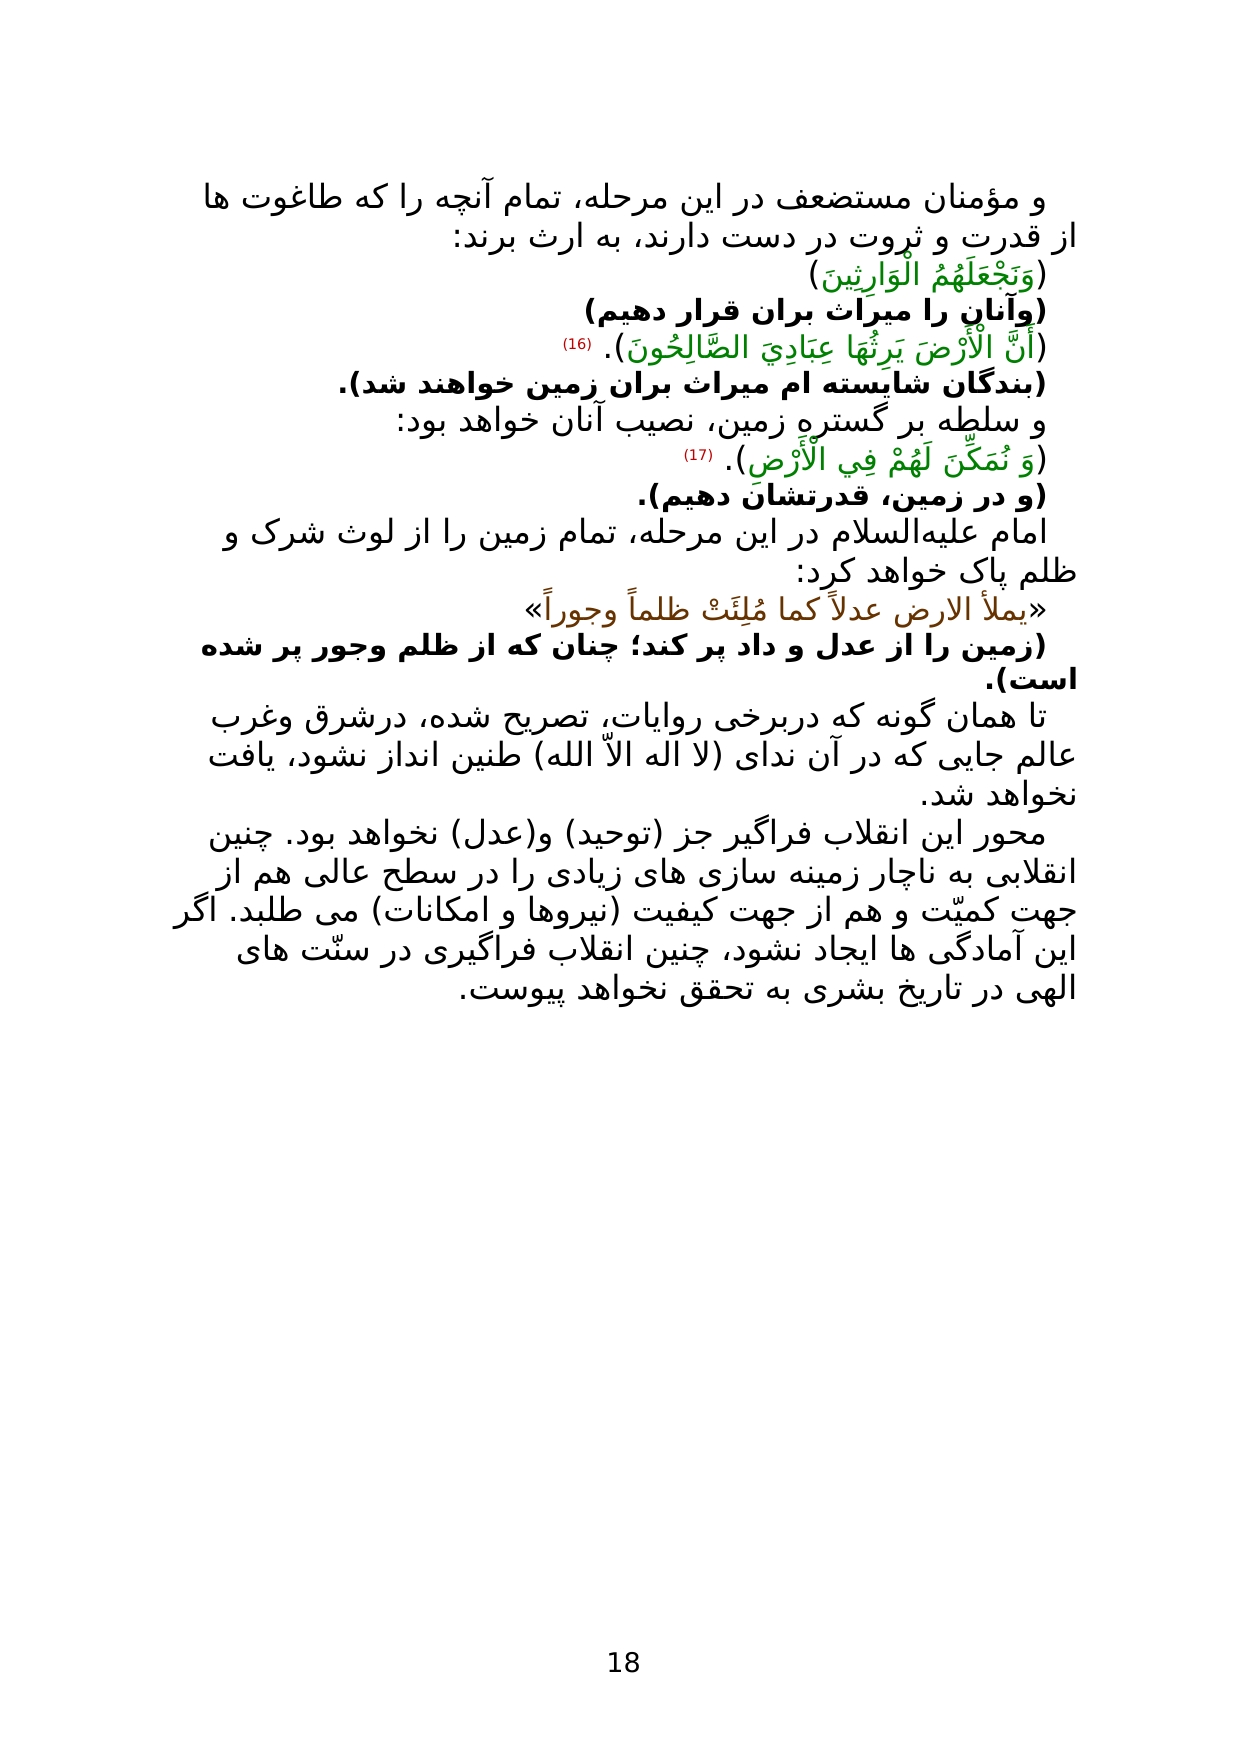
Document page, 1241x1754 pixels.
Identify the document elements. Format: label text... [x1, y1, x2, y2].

text و مؤمنان مستضعف در اين مرحله، تمام آنچه را که طاغوت ها از قدرت و ثروت در دست دارند، به ارث برند: [169, 177, 1078, 255]
text (وآنان را ميراث بران قرار دهيم) [169, 294, 1078, 328]
text (زمين را از عدل و داد پر کند؛ چنان که از ظلم وجور پر شده است). [169, 629, 1078, 697]
text (و در زمين، قدرتشان دهيم). [169, 478, 1078, 512]
text تا همان گونه که دربرخى روايات، تصريح شده، درشرق وغرب عالم جايى که در آن نداى (لا اله الاّ الله) طنين انداز نشود، يافت نخواهد شد. [169, 697, 1078, 813]
text محور اين انقلاب فراگير جز (توحيد) و(عدل) نخواهد بود. چنين انقلابى به ناچار زمينه سازى هاى زيادى را در سطح عالى هم از جهت کميّت و هم از جهت کيفيت (نيروها و امکانات) مى طلبد. اگر اين آمادگى ها ايجاد نشود، چنين انقلاب فراگيرى در سنّت هاى الهى در تاريخ بشرى به تحقق نخواهد پيوست. [169, 813, 1078, 1007]
text امام عليه‌السلام در اين مرحله، تمام زمين را از لوث شرک و ظلم پاک خواهد کرد: [169, 512, 1078, 590]
text (وَ نُمَكِّنَ لَهُمْ فِي الْأَرْضِ). (17) [169, 439, 1078, 478]
text (بندگان شايسته ام ميراث بران زمين خواهند شد). [169, 367, 1078, 401]
text و سلطه بر گستره زمين، نصيب آنان خواهد بود: [169, 401, 1078, 439]
text (أَنَّ الْأَرْضَ يَرِثُهَا عِبَادِيَ الصَّالِحُونَ). (16) [169, 328, 1078, 367]
text «يملأ الارض عدلاً کما مُلِئَتْ ظلماً وجوراً» [169, 590, 1078, 629]
text (وَنَجْعَلَهُمُ الْوَارِثِينَ) [169, 255, 1078, 294]
